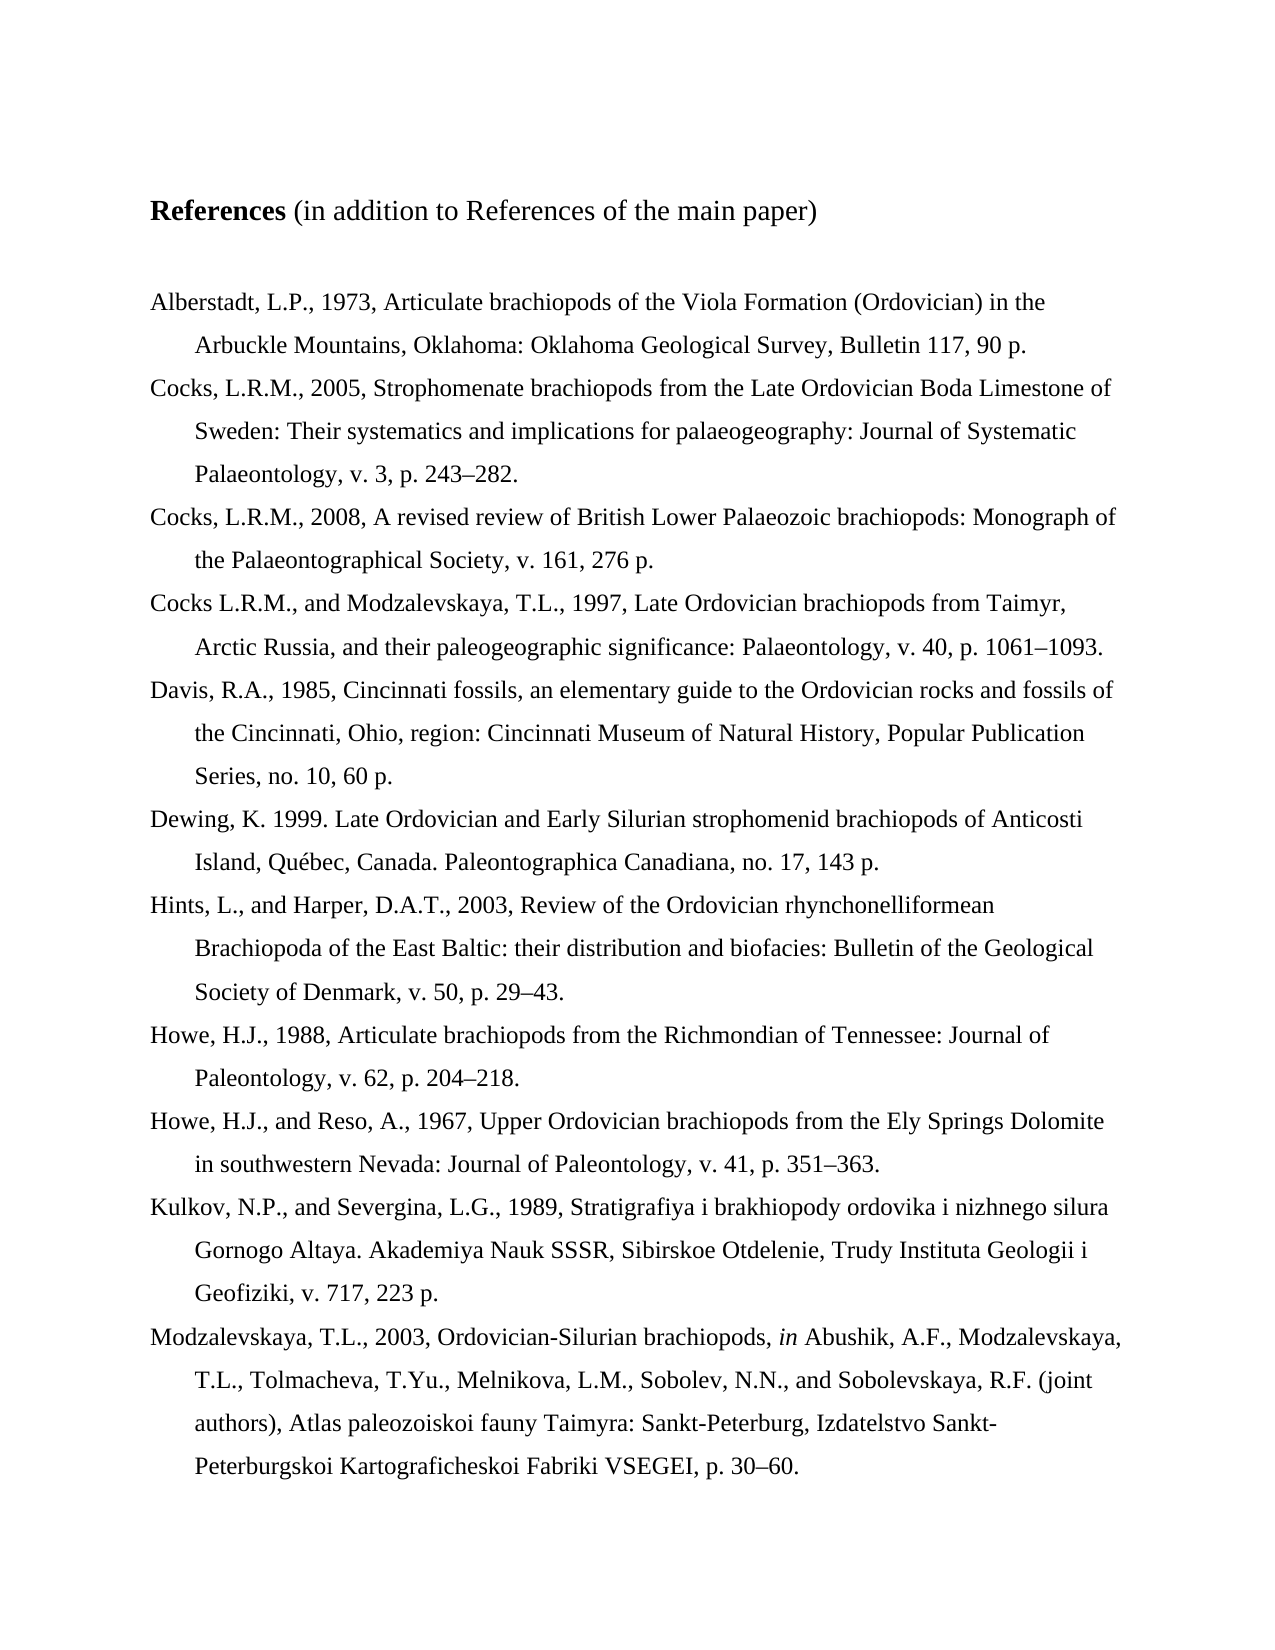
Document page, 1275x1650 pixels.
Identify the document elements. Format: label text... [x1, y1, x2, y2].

text Howe, H.J., and Reso, A., 1967, Upper Ordovician brachiopods from the Ely Springs Dolomite in southwestern Nevada: Journal of Paleontology, v. 41, p. 351–363. [150, 1106, 1125, 1178]
text Davis, R.A., 1985, Cincinnati fossils, an elementary guide to the Ordovician rocks and fossils of the Cincinnati, Ohio, region: Cincinnati Museum of Natural History, Popular Publication Series, no. 10, 60 p. [150, 675, 1125, 790]
text References (in addition to References of the main paper) [150, 193, 1125, 227]
text Cocks L.R.M., and Modzalevskaya, T.L., 1997, Late Ordovician brachiopods from Taimyr, Arctic Russia, and their paleogeographic significance: Palaeontology, v. 40, p. 1061–1093. [150, 588, 1125, 660]
text Cocks, L.R.M., 2005, Strophomenate brachiopods from the Late Ordovician Boda Limestone of Sweden: Their systematics and implications for palaeogeography: Journal of Systematic Palaeontology, v. 3, p. 243–282. [150, 373, 1125, 488]
text Dewing, K. 1999. Late Ordovician and Early Silurian strophomenid brachiopods of Anticosti Island, Québec, Canada. Paleontographica Canadiana, no. 17, 143 p. [150, 804, 1125, 876]
text Cocks, L.R.M., 2008, A revised review of British Lower Palaeozoic brachiopods: Monograph of the Palaeontographical Society, v. 161, 276 p. [150, 502, 1125, 574]
text Alberstadt, L.P., 1973, Articulate brachiopods of the Viola Formation (Ordovician) in the Arbuckle Mountains, Oklahoma: Oklahoma Geological Survey, Bulletin 117, 90 p. [150, 287, 1125, 358]
text Kulkov, N.P., and Severgina, L.G., 1989, Stratigrafiya i brakhiopody ordovika i nizhnego silura Gornogo Altaya. Akademiya Nauk SSSR, Sibirskoe Otdelenie, Trudy Instituta Geologii i Geofiziki, v. 717, 223 p. [150, 1192, 1125, 1307]
text Howe, H.J., 1988, Articulate brachiopods from the Richmondian of Tennessee: Journal of Paleontology, v. 62, p. 204–218. [150, 1020, 1125, 1092]
text Modzalevskaya, T.L., 2003, Ordovician-Silurian brachiopods, in Abushik, A.F., Modzalevskaya, T.L., Tolmacheva, T.Yu., Melnikova, L.M., Sobolev, N.N., and Sobolevskaya, R.F. (joint authors), Atlas paleozoiskoi fauny Taimyra: Sankt-Peterburg, Izdatelstvo Sankt-Peterburgskoi Kartograficheskoi Fabriki VSEGEI, p. 30–60. [150, 1322, 1125, 1480]
text Hints, L., and Harper, D.A.T., 2003, Review of the Ordovician rhynchonelliformean Brachiopoda of the East Baltic: their distribution and biofacies: Bulletin of the Geological Society of Denmark, v. 50, p. 29–43. [150, 890, 1125, 1005]
